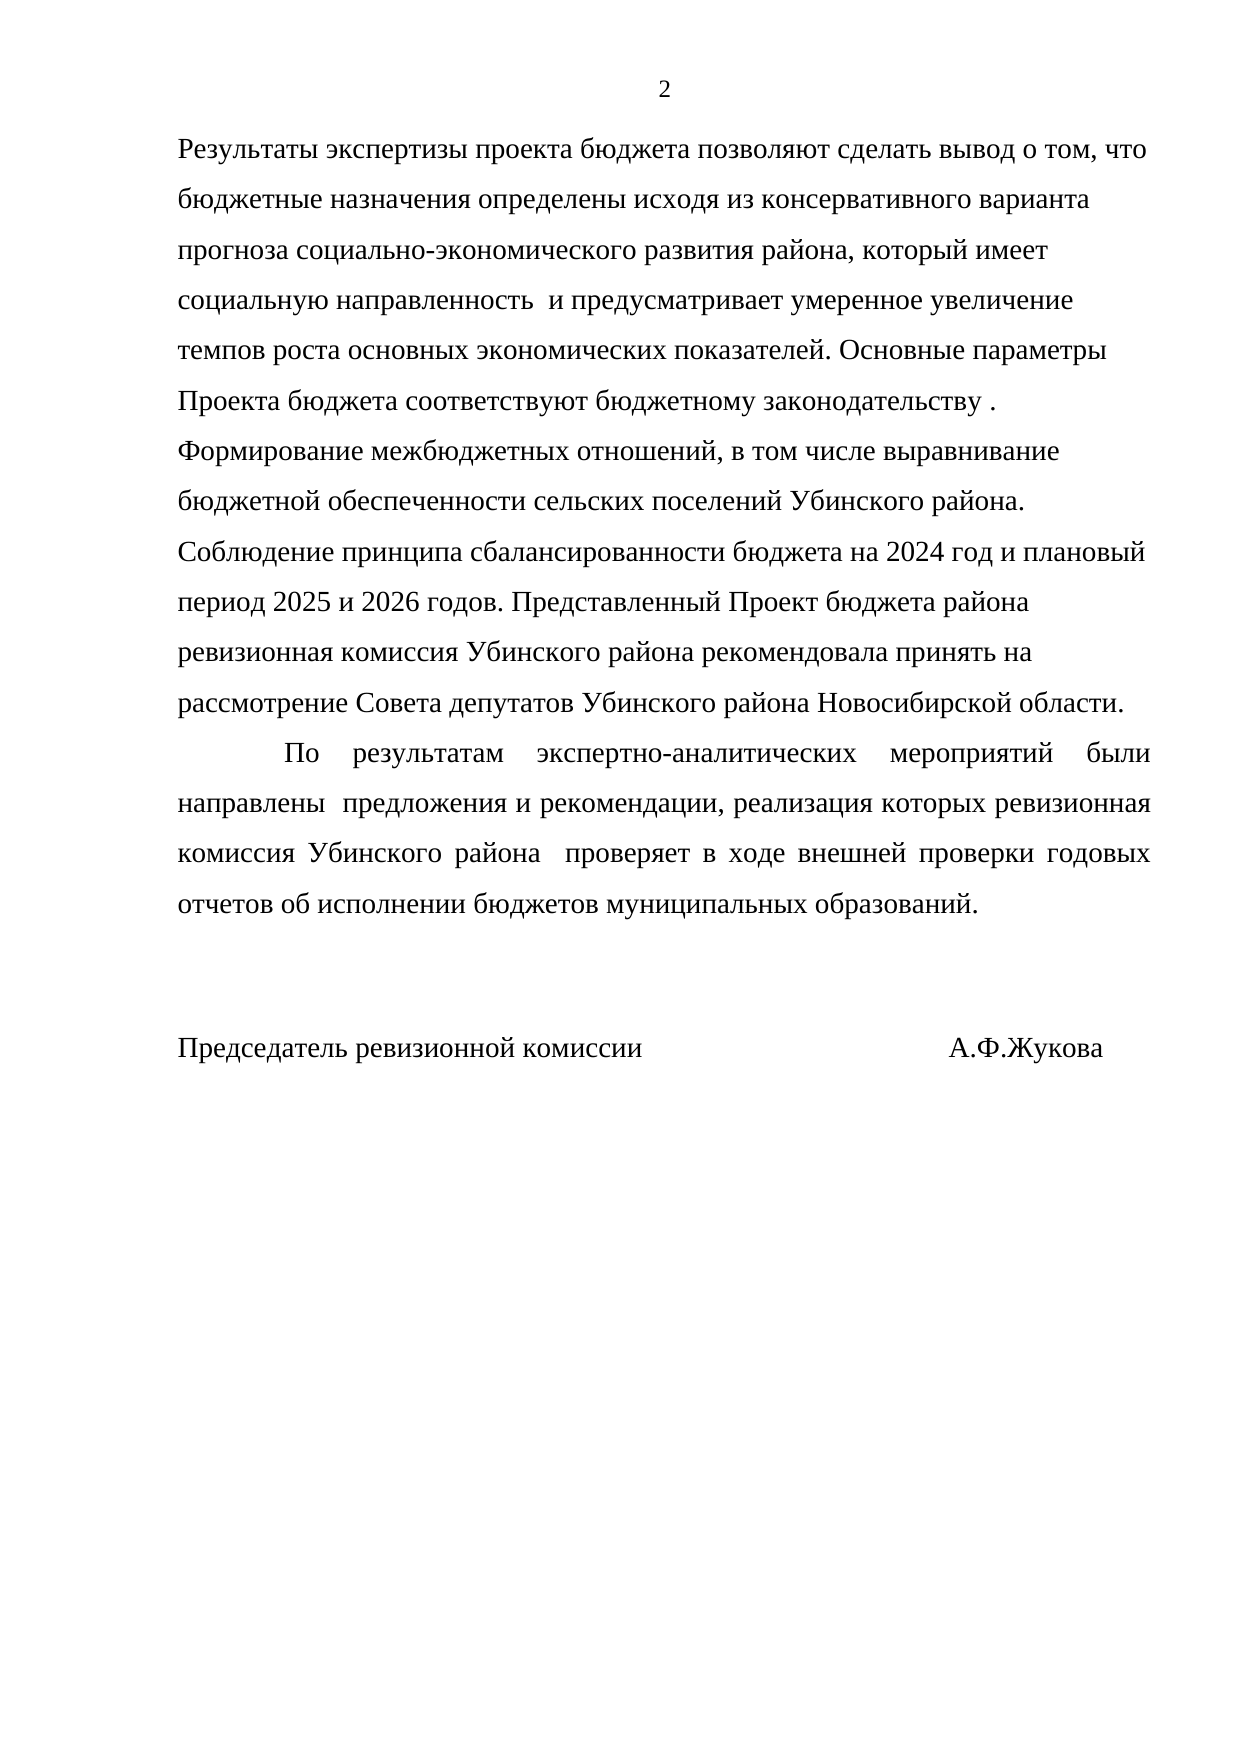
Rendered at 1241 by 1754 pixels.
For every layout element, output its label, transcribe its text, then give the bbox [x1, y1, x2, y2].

text Председатель ревизионной комиссии А.Ф.Жукова [177, 1030, 1152, 1063]
text Результаты экспертизы проекта бюджета позволяют сделать вывод о том, что бюджетные назначения определены исходя из консервативного варианта прогноза социально-экономического развития района, который имеет социальную направленность и предусматривает умеренное увеличение темпов роста основных экономических показателей. Основные параметры Проекта бюджета соответствуют бюджетному законодательству . Формирование межбюджетных отношений, в том числе выравнивание бюджетной обеспеченности сельских поселений Убинского района. Соблюдение принципа сбалансированности бюджета на 2024 год и плановый период 2025 и 2026 годов. Представленный Проект бюджета района ревизионная комиссия Убинского района рекомендовала принять на рассмотрение Совета депутатов Убинского района Новосибирской области. [177, 131, 1152, 718]
text По результатам экспертно-аналитических мероприятий были направлены предложения и рекомендации, реализация которых ревизионная комиссия Убинского района проверяет в ходе внешней проверки годовых отчетов об исполнении бюджетов муниципальных образований. [177, 735, 1152, 919]
